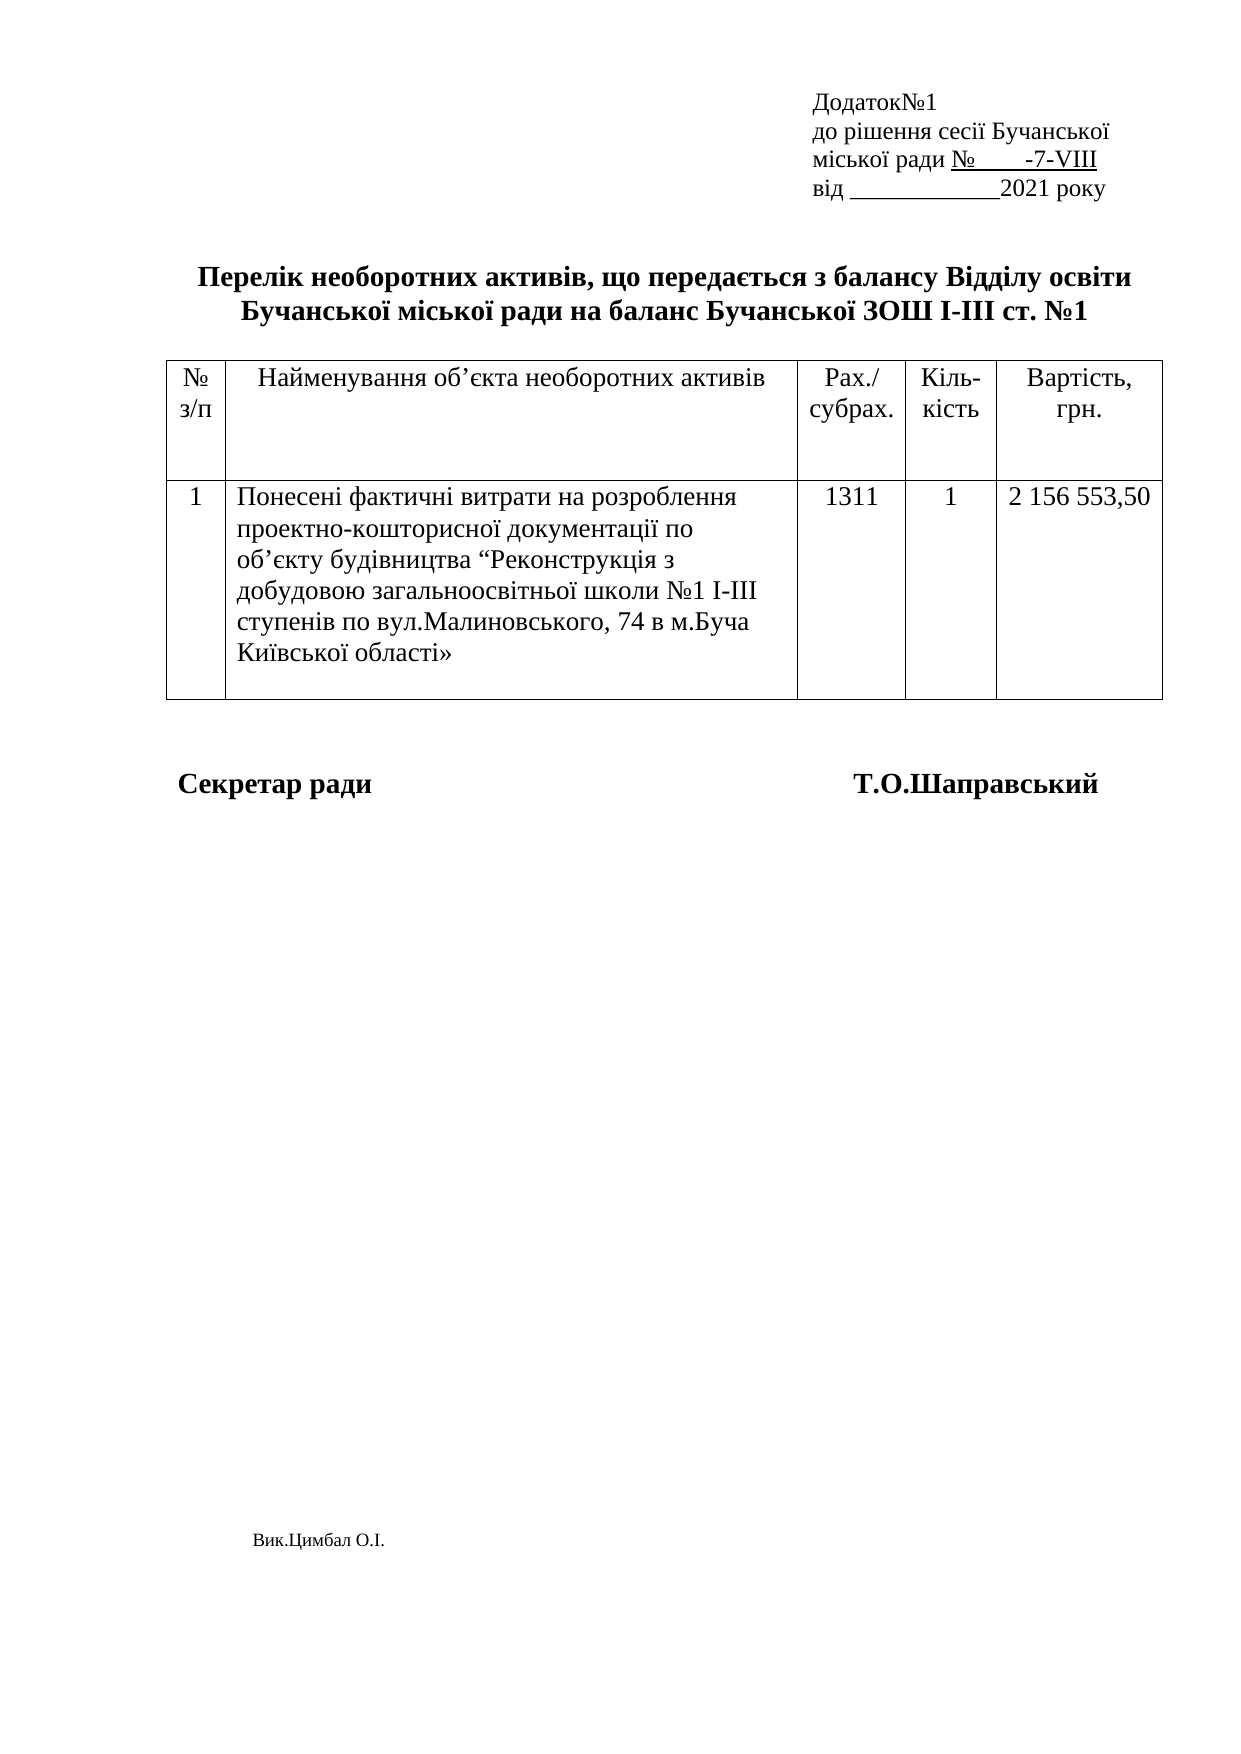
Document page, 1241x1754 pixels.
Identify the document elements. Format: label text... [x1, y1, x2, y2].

table_header Рах./ субрах. [798, 361, 905, 479]
table_cell 1311 [798, 481, 905, 698]
table_cell 1 [906, 481, 996, 698]
text Додаток№1 [177, 87, 1152, 116]
text міської ради №____-7-VIІI [177, 144, 1152, 173]
text до рішення сесії Бучанської [177, 116, 1152, 144]
table_header № з/п [167, 361, 225, 479]
table_header Найменування об’єкта необоротних активів [226, 361, 797, 479]
text Перелік необоротних активів, що передається з балансу Відділу освіти Бучанської міської ради на баланс Бучанської ЗОШ І-ІІІ ст. №1 [177, 259, 1152, 327]
table_header Кіль-кість [906, 361, 996, 479]
table_cell 1 [167, 481, 225, 698]
list Вик.Цимбал О.І. [252, 1528, 1152, 1550]
text Секретар ради Т.О.Шаправський [177, 767, 1167, 800]
table_cell 2 156 553,50 [997, 481, 1162, 698]
text від ____________2021 року [177, 173, 1152, 202]
table_header Вартість, грн. [997, 361, 1162, 479]
table_cell Понесені фактичні витрати на розроблення проектно-кошторисної документації по об’єкту будівництва “Реконструкція з добудовою загальноосвітньої школи №1 І-ІІІ ступенів по вул.Малиновського, 74 в м.Буча Київської області» [226, 481, 797, 698]
